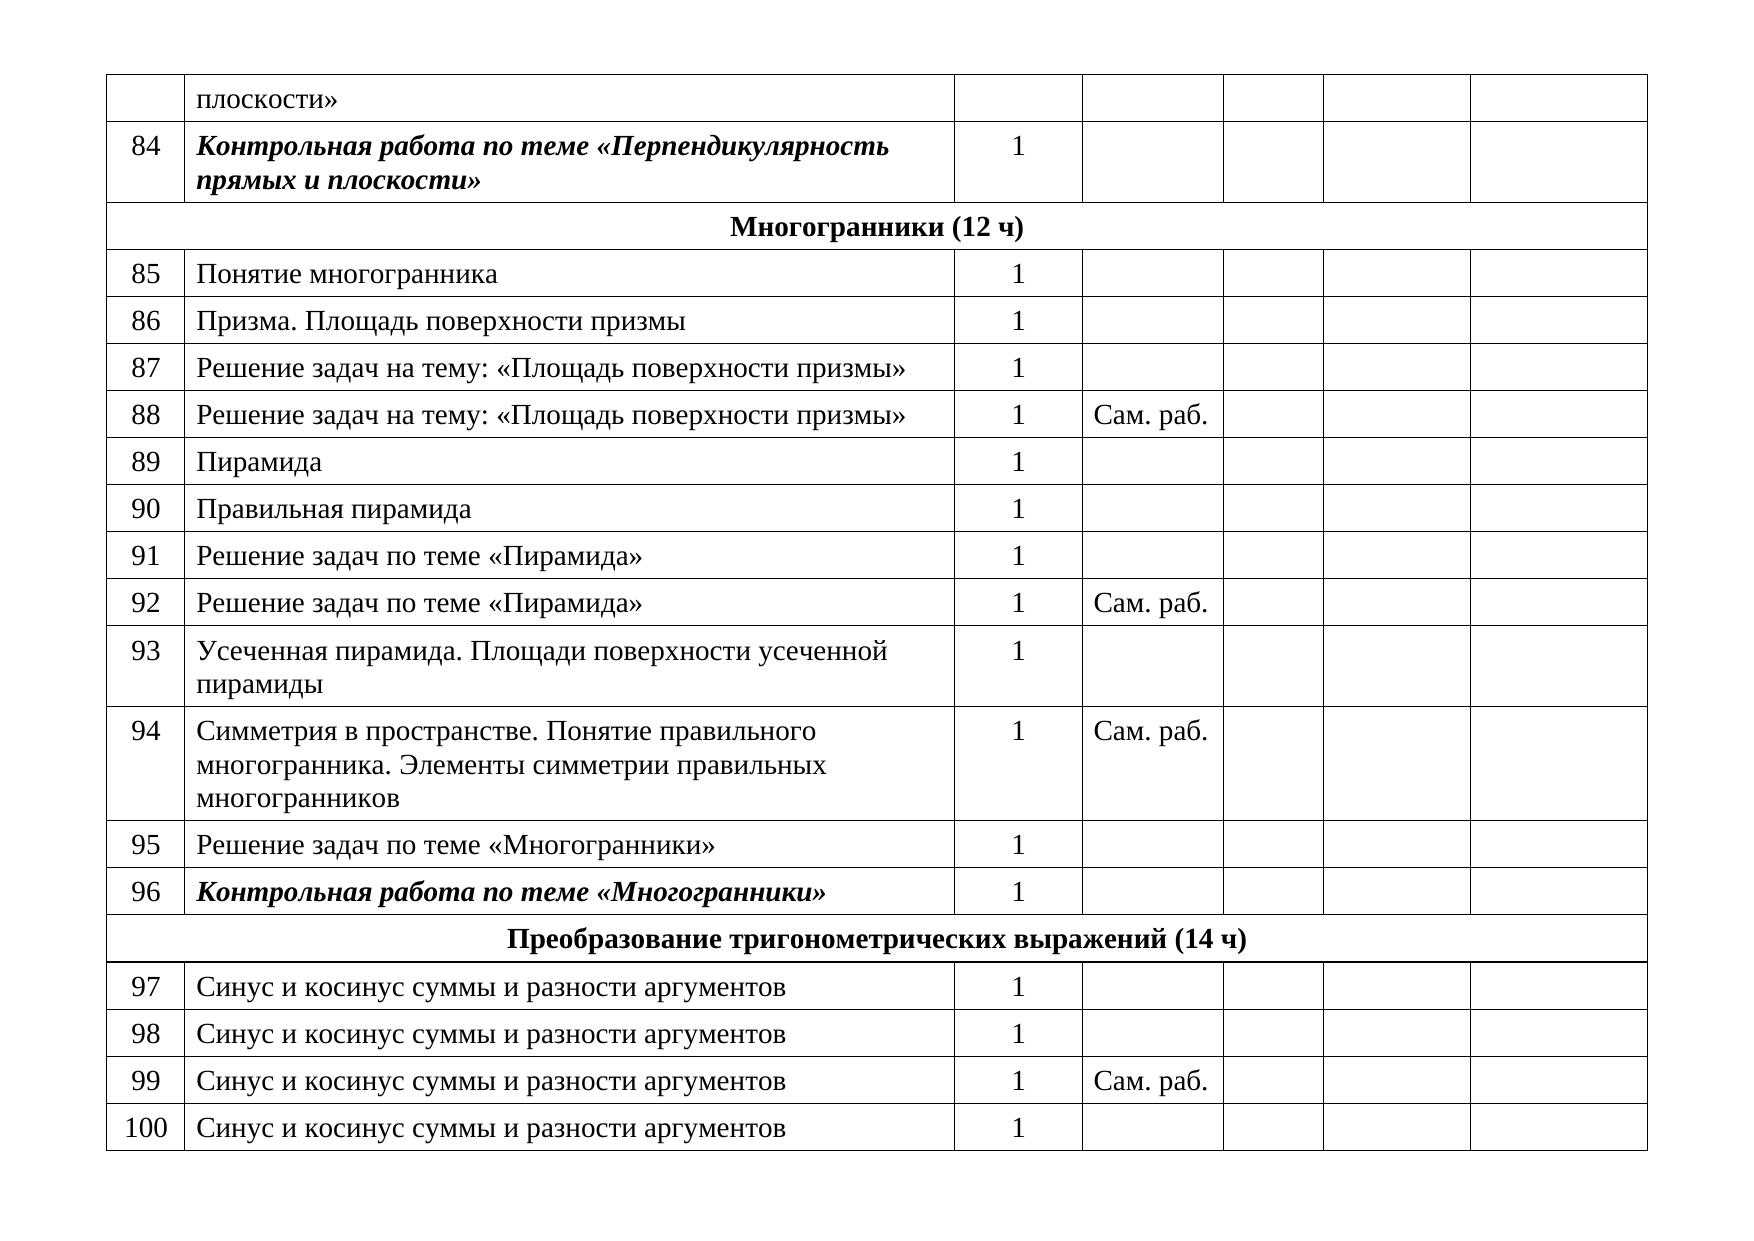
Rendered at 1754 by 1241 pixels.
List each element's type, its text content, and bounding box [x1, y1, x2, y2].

table_cell [1083, 122, 1223, 202]
table_cell 90 [107, 485, 184, 531]
table_cell 83 [107, 75, 184, 121]
table_cell Синус и косинус суммы и разности аргументов [185, 1104, 954, 1150]
table_cell [1224, 963, 1323, 1008]
table_cell 1 [955, 438, 1082, 484]
table_cell 99 [107, 1057, 184, 1103]
table_cell 96 [107, 868, 184, 914]
table_cell [1324, 707, 1470, 820]
table_cell 1 [955, 1104, 1082, 1150]
table_cell [1224, 1104, 1323, 1150]
table_cell 84 [107, 122, 184, 202]
table_cell [1224, 1057, 1323, 1103]
table_cell 1 [955, 707, 1082, 820]
table_cell Синус и косинус суммы и разности аргументов [185, 1010, 954, 1056]
table_cell [1324, 532, 1470, 578]
table_cell [1224, 821, 1323, 867]
table_cell 85 [107, 250, 184, 296]
table_cell [1471, 963, 1647, 1008]
table_cell [1083, 868, 1223, 914]
table_cell [1324, 485, 1470, 531]
table_cell Многогранники (12 ч) [107, 203, 1647, 249]
table_cell Сам. раб. [1083, 1057, 1223, 1103]
table_cell 86 [107, 297, 184, 343]
table_cell [1083, 626, 1223, 706]
table_cell [1471, 297, 1647, 343]
table_cell [1471, 579, 1647, 625]
table_cell [1324, 1057, 1470, 1103]
table_cell [1324, 391, 1470, 437]
table_cell [1224, 1010, 1323, 1056]
table_cell [1083, 532, 1223, 578]
table_cell Контрольная работа по теме «Многогранники» [185, 868, 954, 914]
table_cell 1 [955, 963, 1082, 1008]
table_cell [185, 75, 954, 121]
table_cell [1324, 868, 1470, 914]
table_cell 98 [107, 1010, 184, 1056]
table_cell [1471, 821, 1647, 867]
table_cell 1 [955, 391, 1082, 437]
table_cell [1324, 344, 1470, 390]
table_cell Решение задач по теме «Пирамида» [185, 532, 954, 578]
table_cell [1083, 344, 1223, 390]
table_cell 1 [955, 626, 1082, 706]
table_cell Решение задач на тему: «Площадь поверхности призмы» [185, 391, 954, 437]
table_cell [1224, 391, 1323, 437]
table_cell [1471, 391, 1647, 437]
table_cell 1 [955, 1057, 1082, 1103]
table_cell Контрольная работа по теме «Перпендикулярность прямых и плоскости» [185, 122, 954, 202]
table_cell [1471, 707, 1647, 820]
table_cell [1324, 122, 1470, 202]
table_cell [1224, 297, 1323, 343]
table_cell [1083, 821, 1223, 867]
table_cell [1224, 868, 1323, 914]
table_cell [1471, 75, 1647, 121]
table_cell [1324, 963, 1470, 1008]
table_cell [1224, 438, 1323, 484]
table_cell Симметрия в пространстве. Понятие правильного многогранника. Элементы симметрии правильных многогранников [185, 707, 954, 820]
table_cell [1224, 626, 1323, 706]
table_cell 93 [107, 626, 184, 706]
table_cell 1 [955, 821, 1082, 867]
table_cell [1471, 532, 1647, 578]
table_cell [1471, 868, 1647, 914]
table_cell 94 [107, 707, 184, 820]
table_cell 1 [955, 297, 1082, 343]
table_cell 92 [107, 579, 184, 625]
table_cell Понятие многогранника [185, 250, 954, 296]
table_cell [1324, 579, 1470, 625]
table_cell 1 [955, 250, 1082, 296]
table_cell [1324, 250, 1470, 296]
table_cell 100 [107, 1104, 184, 1150]
table_cell Пирамида [185, 438, 954, 484]
table_cell [1224, 250, 1323, 296]
table_cell [1083, 963, 1223, 1008]
table_cell [1224, 122, 1323, 202]
table_cell Преобразование тригонометрических выражений (14 ч) [107, 915, 1647, 961]
table_cell [1471, 1104, 1647, 1150]
table_cell Сам. раб. [1083, 391, 1223, 437]
table_cell Сам. раб. [1083, 707, 1223, 820]
table_cell [1471, 250, 1647, 296]
table_cell 97 [107, 963, 184, 1008]
table_cell [1083, 1104, 1223, 1150]
table_cell Призма. Площадь поверхности призмы [185, 297, 954, 343]
table_cell [1324, 438, 1470, 484]
table_cell [1471, 1057, 1647, 1103]
table_cell 1 [955, 485, 1082, 531]
table_cell 1 [955, 868, 1082, 914]
table_cell [1471, 344, 1647, 390]
table_cell Усеченная пирамида. Площади поверхности усеченной пирамиды [185, 626, 954, 706]
table_cell 1 [955, 122, 1082, 202]
table_cell [1083, 485, 1223, 531]
table_cell Сам. раб. [1083, 579, 1223, 625]
table_cell [1083, 297, 1223, 343]
table_cell [1224, 485, 1323, 531]
table_cell 1 [955, 75, 1082, 121]
table_cell [1324, 1010, 1470, 1056]
table_cell 1 [955, 579, 1082, 625]
table_cell [1224, 532, 1323, 578]
table_cell [1083, 250, 1223, 296]
table_cell [1471, 1010, 1647, 1056]
table_cell [1324, 626, 1470, 706]
table_cell 89 [107, 438, 184, 484]
table_cell 95 [107, 821, 184, 867]
table_cell [1471, 438, 1647, 484]
table_cell [1083, 438, 1223, 484]
table_cell Правильная пирамида [185, 485, 954, 531]
table_cell [1224, 707, 1323, 820]
table_cell 91 [107, 532, 184, 578]
table_cell 1 [955, 532, 1082, 578]
table_cell [1083, 1010, 1223, 1056]
table_cell [1471, 626, 1647, 706]
table_cell 87 [107, 344, 184, 390]
table_cell [1224, 579, 1323, 625]
table_cell 1 [955, 1010, 1082, 1056]
table_cell [1324, 297, 1470, 343]
table_cell [1471, 122, 1647, 202]
table_cell [1471, 485, 1647, 531]
table_cell Решение задач по теме «Многогранники» [185, 821, 954, 867]
table_cell Синус и косинус суммы и разности аргументов [185, 963, 954, 1008]
table_cell [1324, 821, 1470, 867]
table_cell [1224, 344, 1323, 390]
table_cell [1324, 75, 1470, 121]
table_cell Решение задач по теме «Пирамида» [185, 579, 954, 625]
table_cell 88 [107, 391, 184, 437]
table_cell Решение задач на тему: «Площадь поверхности призмы» [185, 344, 954, 390]
table_cell [1083, 75, 1223, 121]
table_cell 1 [955, 344, 1082, 390]
table_cell [1324, 1104, 1470, 1150]
table_cell [1224, 75, 1323, 121]
table_cell Синус и косинус суммы и разности аргументов [185, 1057, 954, 1103]
